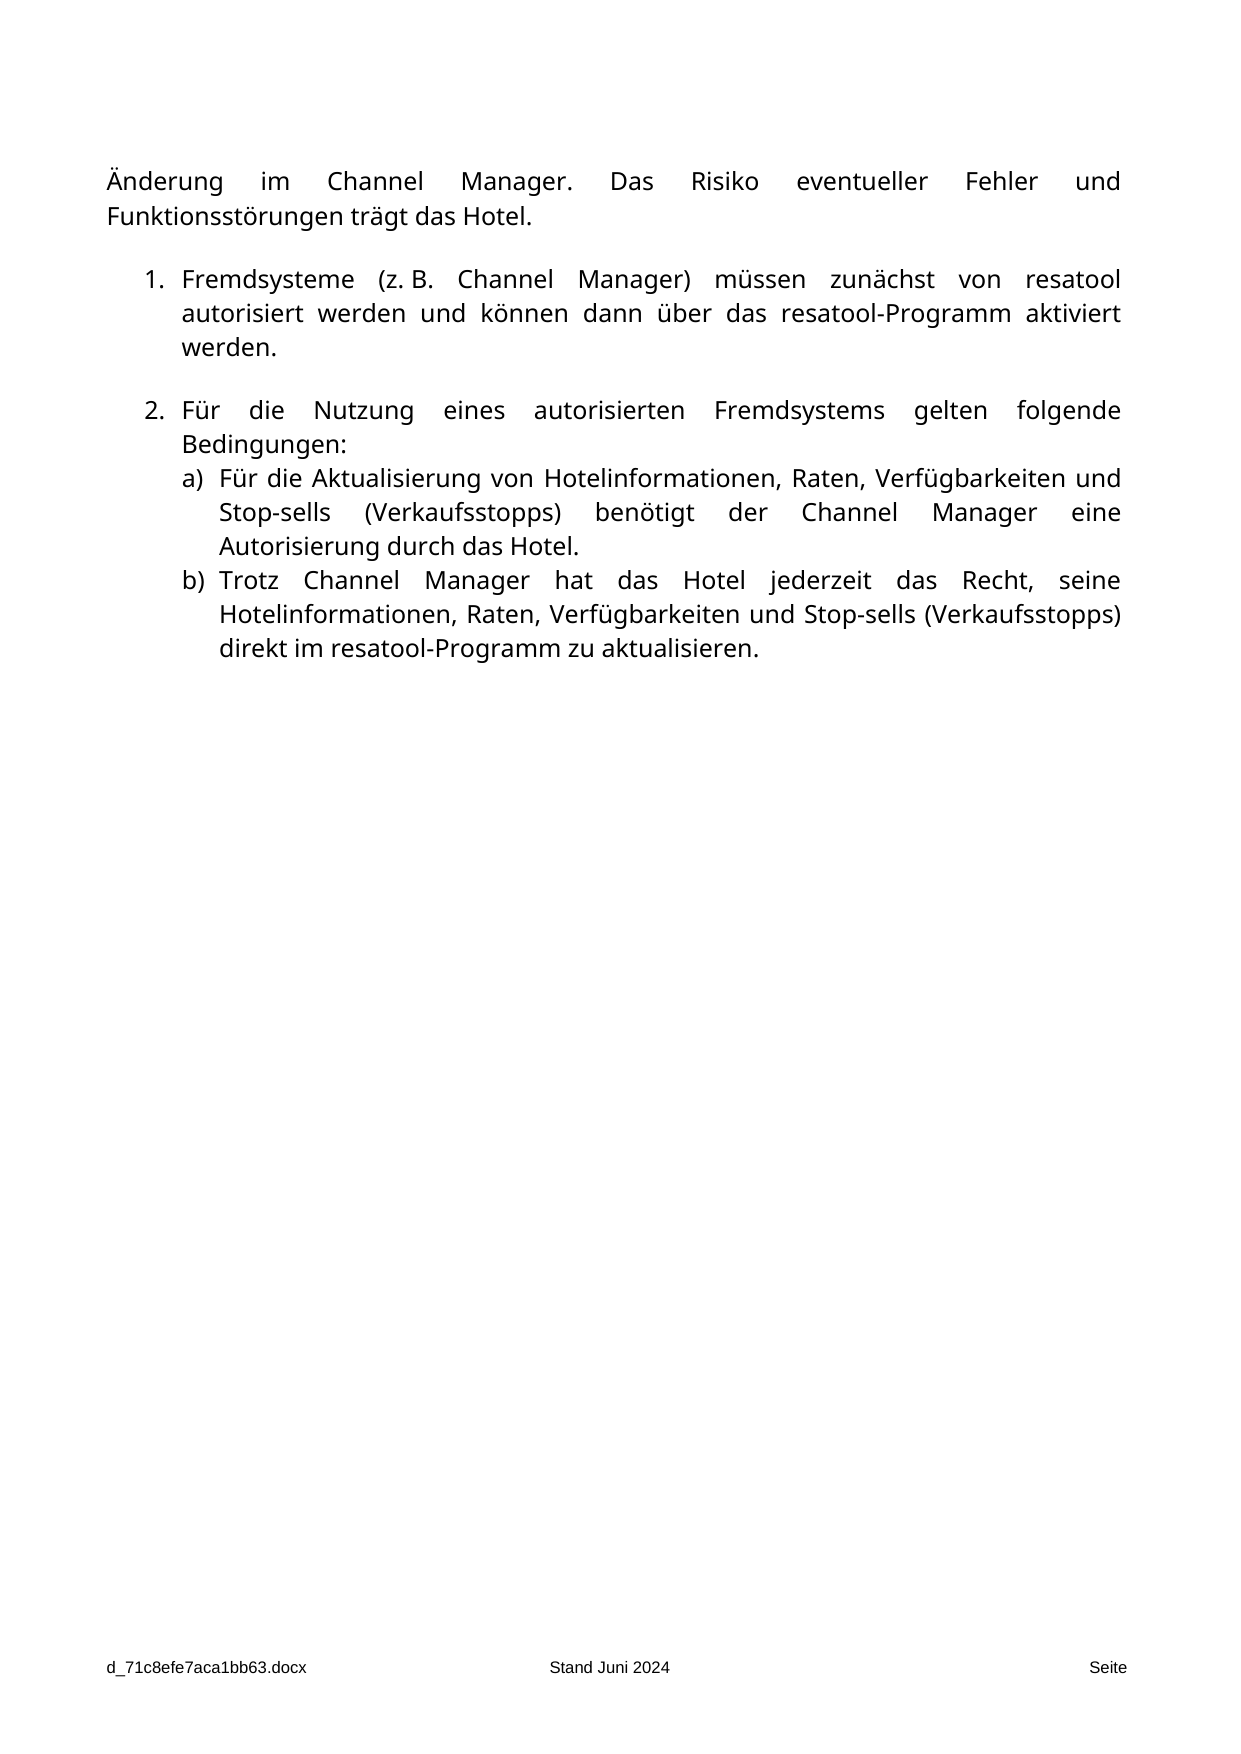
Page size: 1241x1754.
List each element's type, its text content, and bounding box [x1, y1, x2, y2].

list Fremdsysteme (z. B. Channel Manager) müssen zunächst von resatool autorisiert werden und können dann über das resatool-Programm aktiviert werden. [144, 261, 1122, 363]
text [106, 164, 1122, 232]
list Für die Aktualisierung von Hotelinformationen, Raten, Verfügbarkeiten und Stop-sells (Verkaufsstopps) benötigt der Channel Manager eine Autorisierung durch das Hotel. [182, 461, 1122, 563]
list Für die Nutzung eines autorisierten Fremdsystems gelten folgende Bedingungen: [144, 393, 1122, 461]
list Trotz Channel Manager hat das Hotel jederzeit das Recht, seine Hotelinformationen, Raten, Verfügbarkeiten und Stop-sells (Verkaufsstopps) direkt im resatool-Programm zu aktualisieren. [182, 563, 1122, 665]
